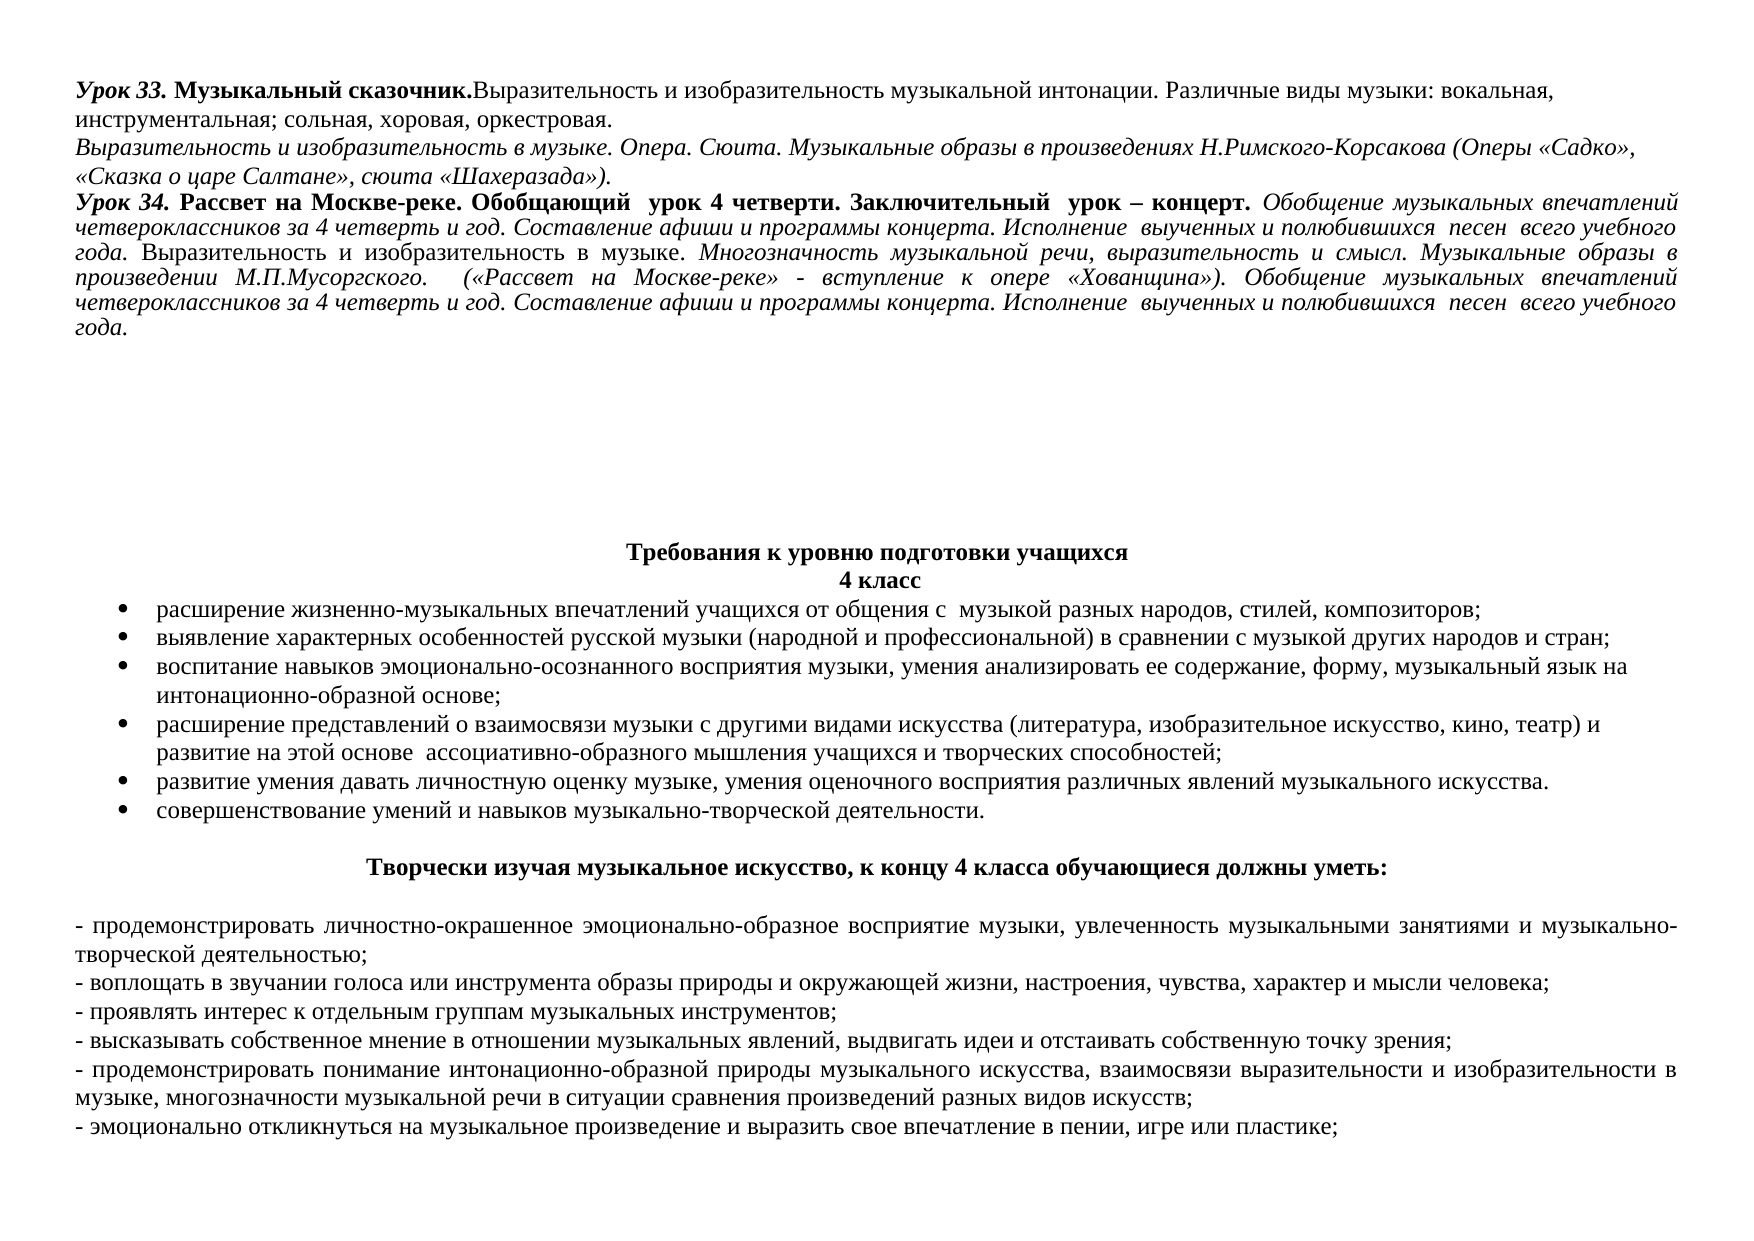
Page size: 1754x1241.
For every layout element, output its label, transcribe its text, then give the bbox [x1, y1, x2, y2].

list выявление характерных особенностей русской музыки (народной и профессиональной) в сравнении с музыкой других народов и стран; [119, 622, 1679, 651]
list расширение представлений о взаимосвязи музыки с другими видами искусства (литература, изобразительное искусство, кино, театр) и развитие на этой основе ассоциативно-образного мышления учащихся и творческих способностей; [119, 709, 1679, 766]
text Урок 34. Рассвет на Москве-реке. Обобщающий урок 4 четверти. Заключительный урок – концерт. Обобщение музыкальных впечатлений четвероклассников за 4 четверть и год. Составление афиши и программы концерта. Исполнение выученных и полюбившихся песен всего учебного года. Выразительность и изобразительность в музыке. Многозначность музыкальной речи, выразительность и смысл. Музыкальные образы в произведении М.П.Мусоргского. («Рассвет на Москве-реке» - вступление к опере «Хованщина»). Обобщение музыкальных впечатлений четвероклассников за 4 четверть и год. Составление афиши и программы концерта. Исполнение выученных и полюбившихся песен всего учебного года. [75, 190, 1679, 340]
text Творчески изучая музыкальное искусство, к концу 4 класса обучающиеся должны уметь: [75, 852, 1679, 881]
text Требования к уровню подготовки учащихся [75, 540, 1679, 565]
text - эмоционально откликнуться на музыкальное произведение и выразить свое впечатление в пении, игре или пластике; [75, 1111, 1679, 1140]
text - высказывать собственное мнение в отношении музыкальных явлений, выдвигать идеи и отстаивать собственную точку зрения; [75, 1025, 1679, 1054]
text Урок 33. Музыкальный сказочник.Выразительность и изобразительность музыкальной интонации. Различные виды музыки: вокальная, инструментальная; сольная, хоровая, оркестровая. [75, 75, 1679, 132]
list воспитание навыков эмоционально-осознанного восприятия музыки, умения анализировать ее содержание, форму, музыкальный язык на интонационно-образной основе; [119, 651, 1679, 709]
text - продемонстрировать понимание интонационно-образной природы музыкального искусства, взаимосвязи выразительности и изобразительности в музыке, многозначности музыкальной речи в ситуации сравнения произведений разных видов искусств; [75, 1054, 1679, 1111]
text - проявлять интерес к отдельным группам музыкальных инструментов; [75, 996, 1679, 1025]
text 4 класс [81, 565, 1679, 594]
list развитие умения давать личностную оценку музыке, умения оценочного восприятия различных явлений музыкального искусства. [119, 766, 1679, 795]
list совершенствование умений и навыков музыкально-творческой деятельности. [119, 795, 1679, 824]
text - продемонстрировать личностно-окрашенное эмоционально-образное восприятие музыки, увлеченность музыкальными занятиями и музыкально-творческой деятельностью; [75, 910, 1679, 967]
text - воплощать в звучании голоса или инструмента образы природы и окружающей жизни, настроения, чувства, характер и мысли человека; [75, 967, 1679, 996]
text Выразительность и изобразительность в музыке. Опера. Сюита. Музыкальные образы в произведениях Н.Римского-Корсакова (Оперы «Садко», «Сказка о царе Салтане», сюита «Шахеразада»). [75, 132, 1679, 190]
list расширение жизненно-музыкальных впечатлений учащихся от общения с музыкой разных народов, стилей, композиторов; [119, 594, 1679, 622]
